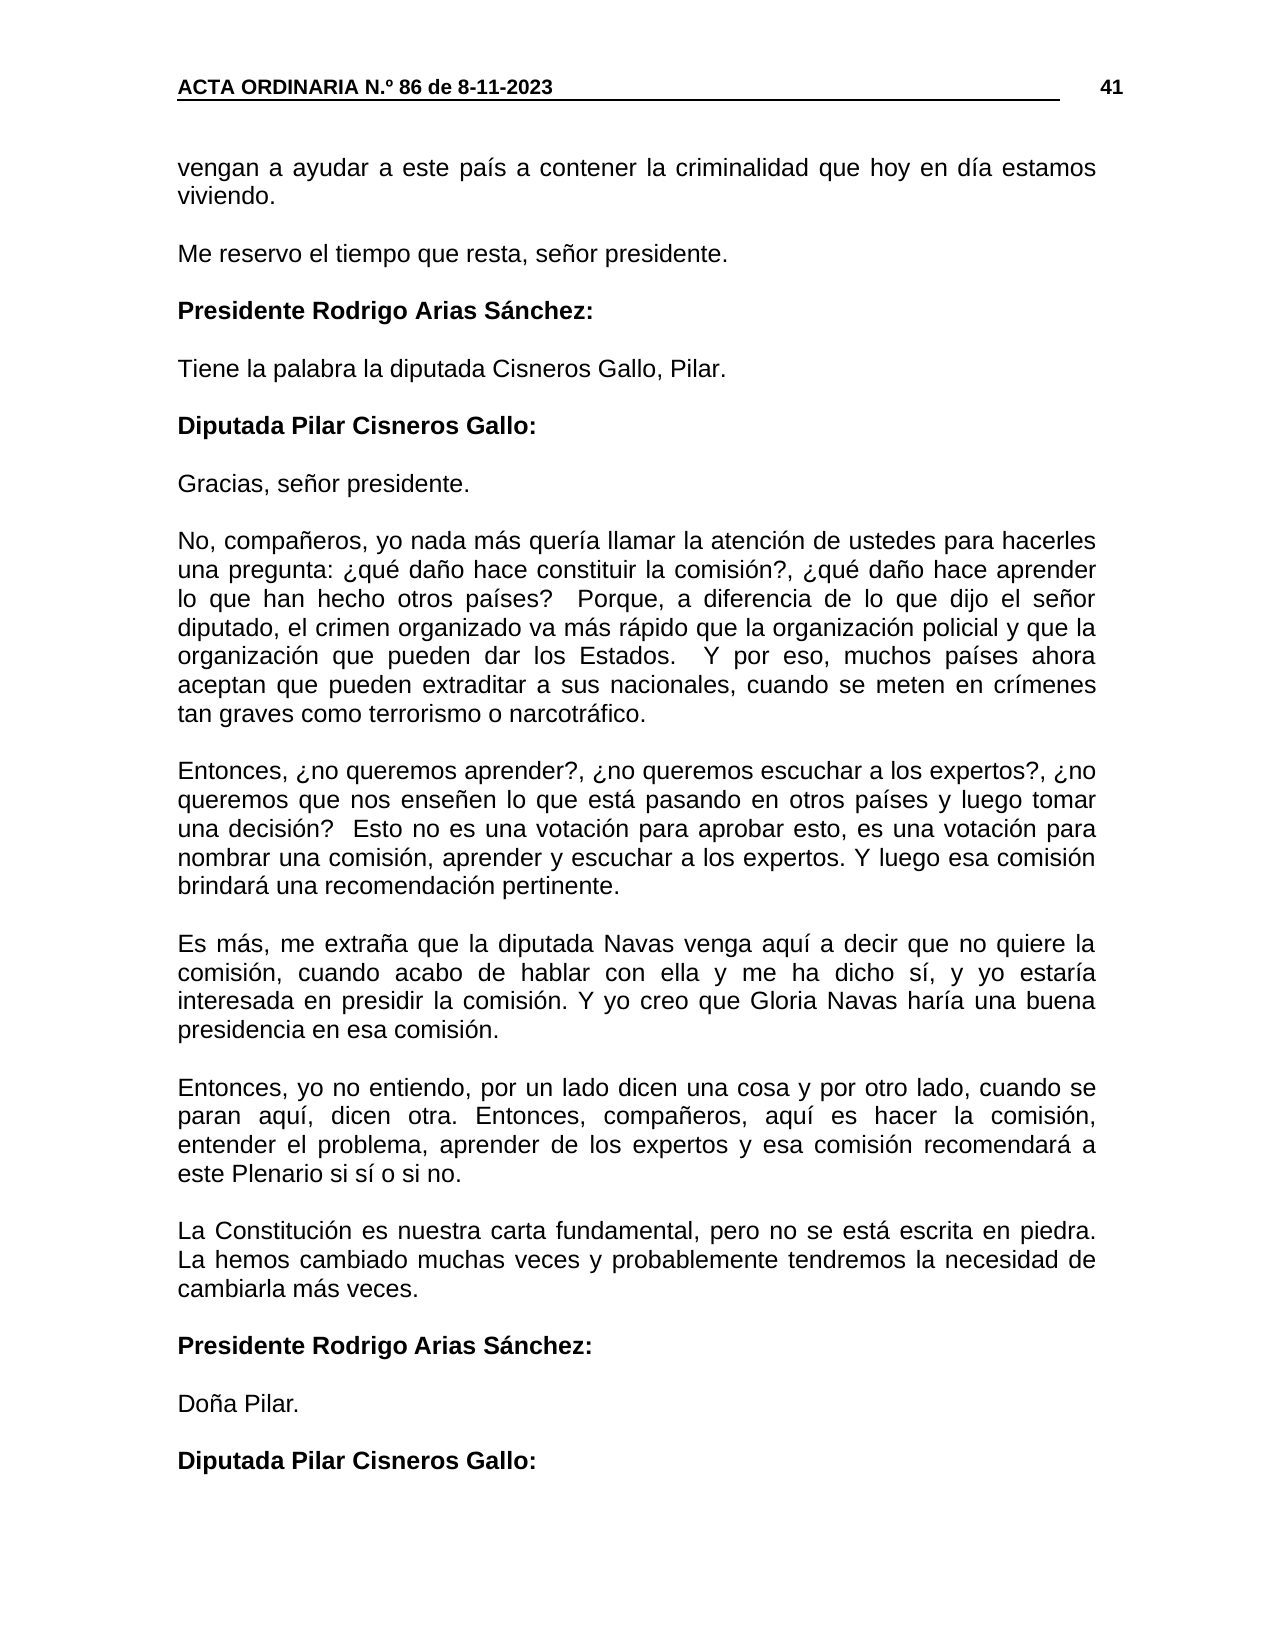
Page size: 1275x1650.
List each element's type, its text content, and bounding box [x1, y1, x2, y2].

text Presidente Rodrigo Arias Sánchez: [177, 296, 1098, 325]
text Entonces, ¿no queremos aprender?, ¿no queremos escuchar a los expertos?, ¿no queremos que nos enseñen lo que está pasando en otros países y luego tomar una decisión? Esto no es una votación para aprobar esto, es una votación para nombrar una comisión, aprender y escuchar a los expertos. Y luego esa comisión brindará una recomendación pertinente. [177, 756, 1098, 900]
text Diputada Pilar Cisneros Gallo: [177, 1446, 1098, 1475]
text Doña Pilar. [177, 1389, 1098, 1418]
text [177, 153, 1098, 210]
text Entonces, yo no entiendo, por un lado dicen una cosa y por otro lado, cuando se paran aquí, dicen otra. Entonces, compañeros, aquí es hacer la comisión, entender el problema, aprender de los expertos y esa comisión recomendará a este Plenario si sí o si no. [177, 1073, 1098, 1188]
text Gracias, señor presidente. [177, 469, 1098, 498]
text Es más, me extraña que la diputada Navas venga aquí a decir que no quiere la comisión, cuando acabo de hablar con ella y me ha dicho sí, y yo estaría interesada en presidir la comisión. Y yo creo que Gloria Navas haría una buena presidencia en esa comisión. [177, 929, 1098, 1044]
text No, compañeros, yo nada más quería llamar la atención de ustedes para hacerles una pregunta: ¿qué daño hace constituir la comisión?, ¿qué daño hace aprender lo que han hecho otros países? Porque, a diferencia de lo que dijo el señor diputado, el crimen organizado va más rápido que la organización policial y que la organización que pueden dar los Estados. Y por eso, muchos países ahora aceptan que pueden extraditar a sus nacionales, cuando se meten en crímenes tan graves como terrorismo o narcotráfico. [177, 526, 1098, 728]
text Tiene la palabra la diputada Cisneros Gallo, Pilar. [177, 354, 1098, 383]
text La Constitución es nuestra carta fundamental, pero no se está escrita en piedra. La hemos cambiado muchas veces y probablemente tendremos la necesidad de cambiarla más veces. [177, 1216, 1098, 1303]
text Diputada Pilar Cisneros Gallo: [177, 411, 1098, 440]
text Me reservo el tiempo que resta, señor presidente. [177, 239, 1098, 268]
text Presidente Rodrigo Arias Sánchez: [177, 1331, 1098, 1360]
